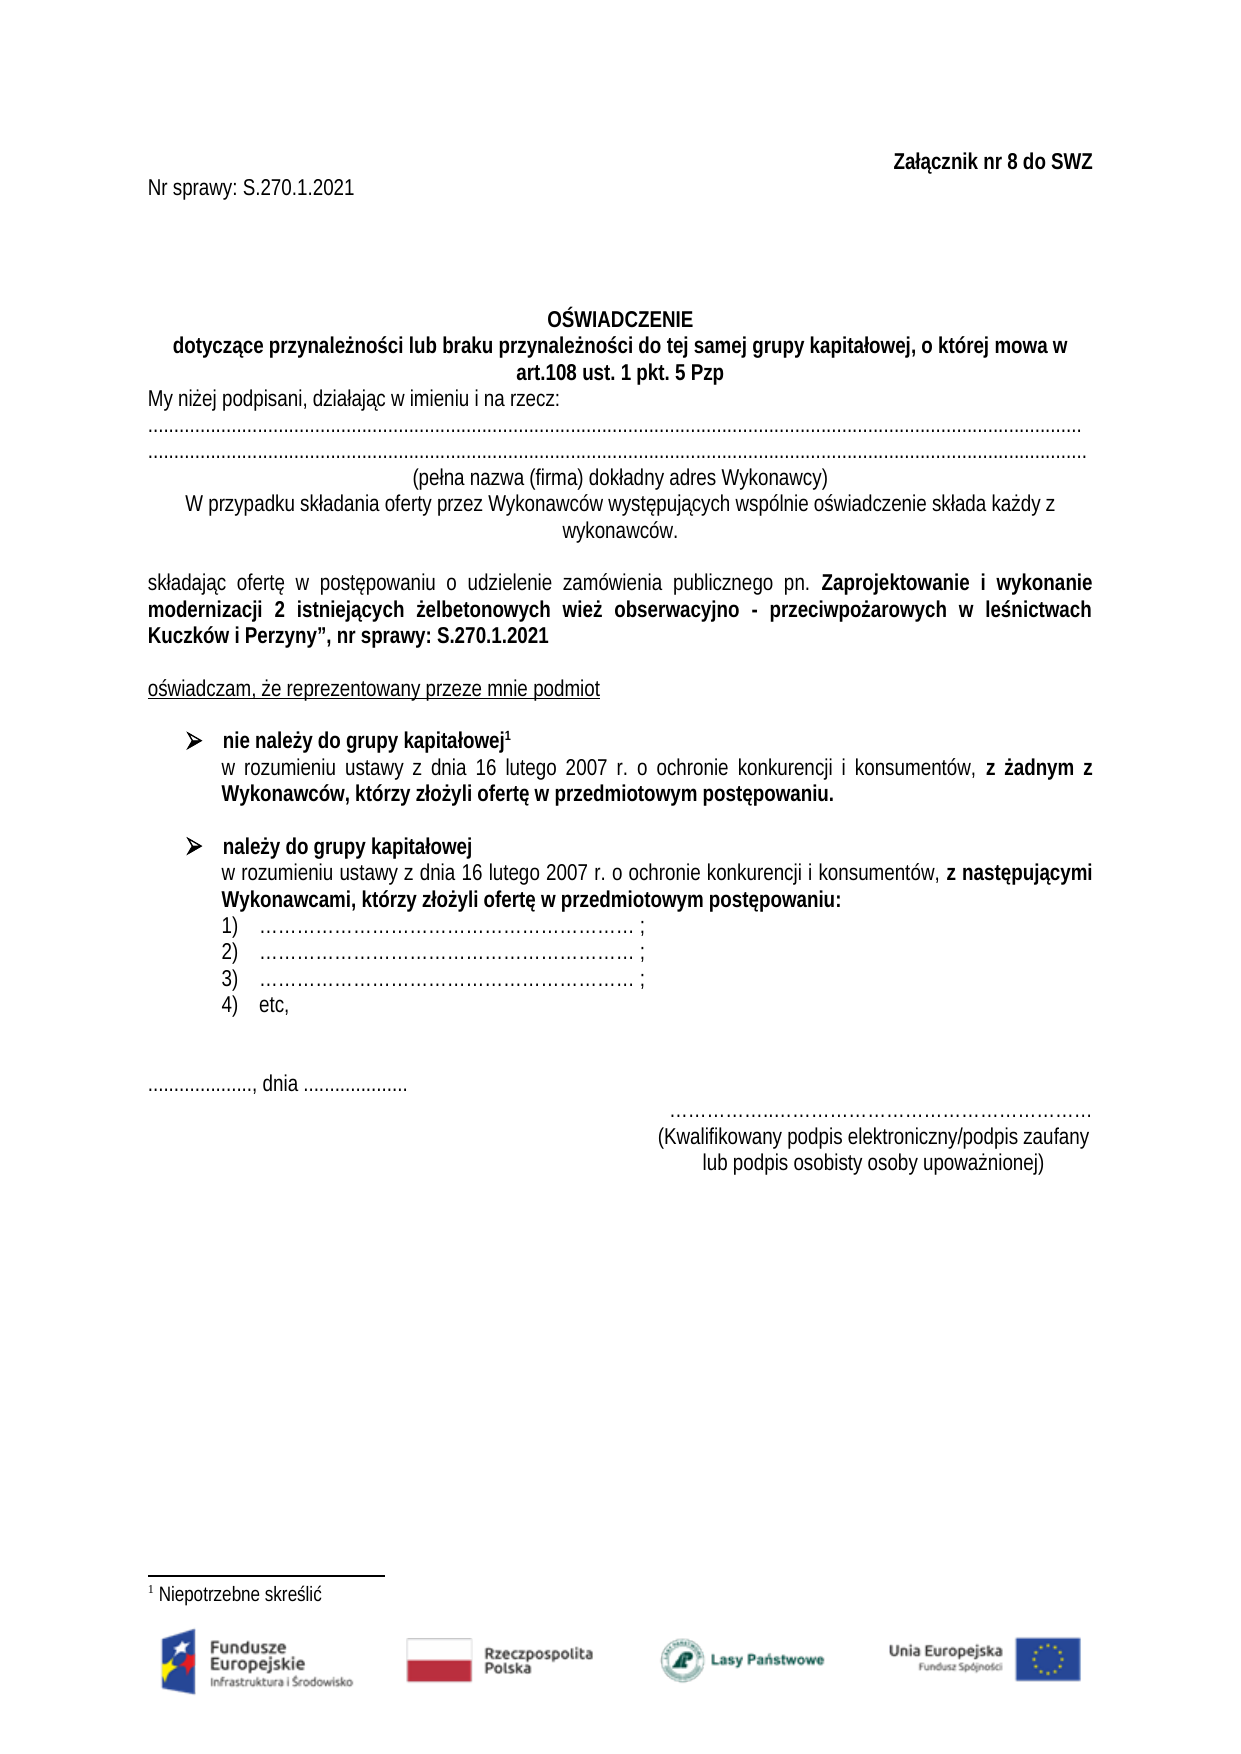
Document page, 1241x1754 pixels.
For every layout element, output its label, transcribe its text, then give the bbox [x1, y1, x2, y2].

text .................................................................................................................................................................................... [148, 437, 1093, 464]
text My niżej podpisani, działając w imieniu i na rzecz: [148, 385, 1093, 411]
text (Kwalifikowany podpis elektroniczny/podpis zaufany lub podpis osobisty osoby upoważnionej) [654, 1123, 1093, 1175]
text w rozumieniu ustawy z dnia 16 lutego 2007 r. o ochronie konkurencji i konsumentów, z żadnym z Wykonawców, którzy złożyli ofertę w przedmiotowym postępowaniu. [221, 754, 1093, 806]
list należy do grupy kapitałowej [185, 833, 1093, 859]
text w rozumieniu ustawy z dnia 16 lutego 2007 r. o ochronie konkurencji i konsumentów, z następującymi Wykonawcami, którzy złożyli ofertę w przedmiotowym postępowaniu: [221, 859, 1093, 912]
text składając ofertę w postępowaniu o udzielenie zamówienia publicznego pn. Zaprojektowanie i wykonanie modernizacji 2 istniejących żelbetonowych wież obserwacyjno - przeciwpożarowych w leśnictwach Kuczków i Perzyny”, nr sprawy: S.270.1.2021 [148, 569, 1093, 648]
text oświadczam, że reprezentowany przeze mnie podmiot [148, 675, 1093, 701]
text ................................................................................................................................................................................... [148, 411, 1093, 437]
list …………………………………………………… ; [221, 964, 1093, 991]
list nie należy do grupy kapitałowej [185, 727, 1093, 754]
text dotyczące przynależności lub braku przynależności do tej samej grupy kapitałowej, o której mowa w art.108 ust. 1 pkt. 5 Pzp [148, 332, 1093, 385]
subtitle Załącznik nr 8 do SWZ [148, 148, 1093, 174]
list etc, [221, 991, 1093, 1017]
list …………………………………………………… ; [221, 938, 1093, 964]
list …………………………………………………… ; [221, 912, 1093, 938]
text ……………..…………………………………………… [654, 1096, 1093, 1123]
text Nr sprawy: S.270.1.2021 [148, 174, 1093, 200]
text ...................., dnia .................... [148, 1070, 1093, 1096]
picture [147, 1620, 1095, 1707]
text (pełna nazwa (firma) dokładny adres Wykonawcy) W przypadku składania oferty przez Wykonawców występujących wspólnie oświadczenie składa każdy z wykonawców. [148, 464, 1093, 543]
text OŚWIADCZENIE [148, 306, 1093, 332]
